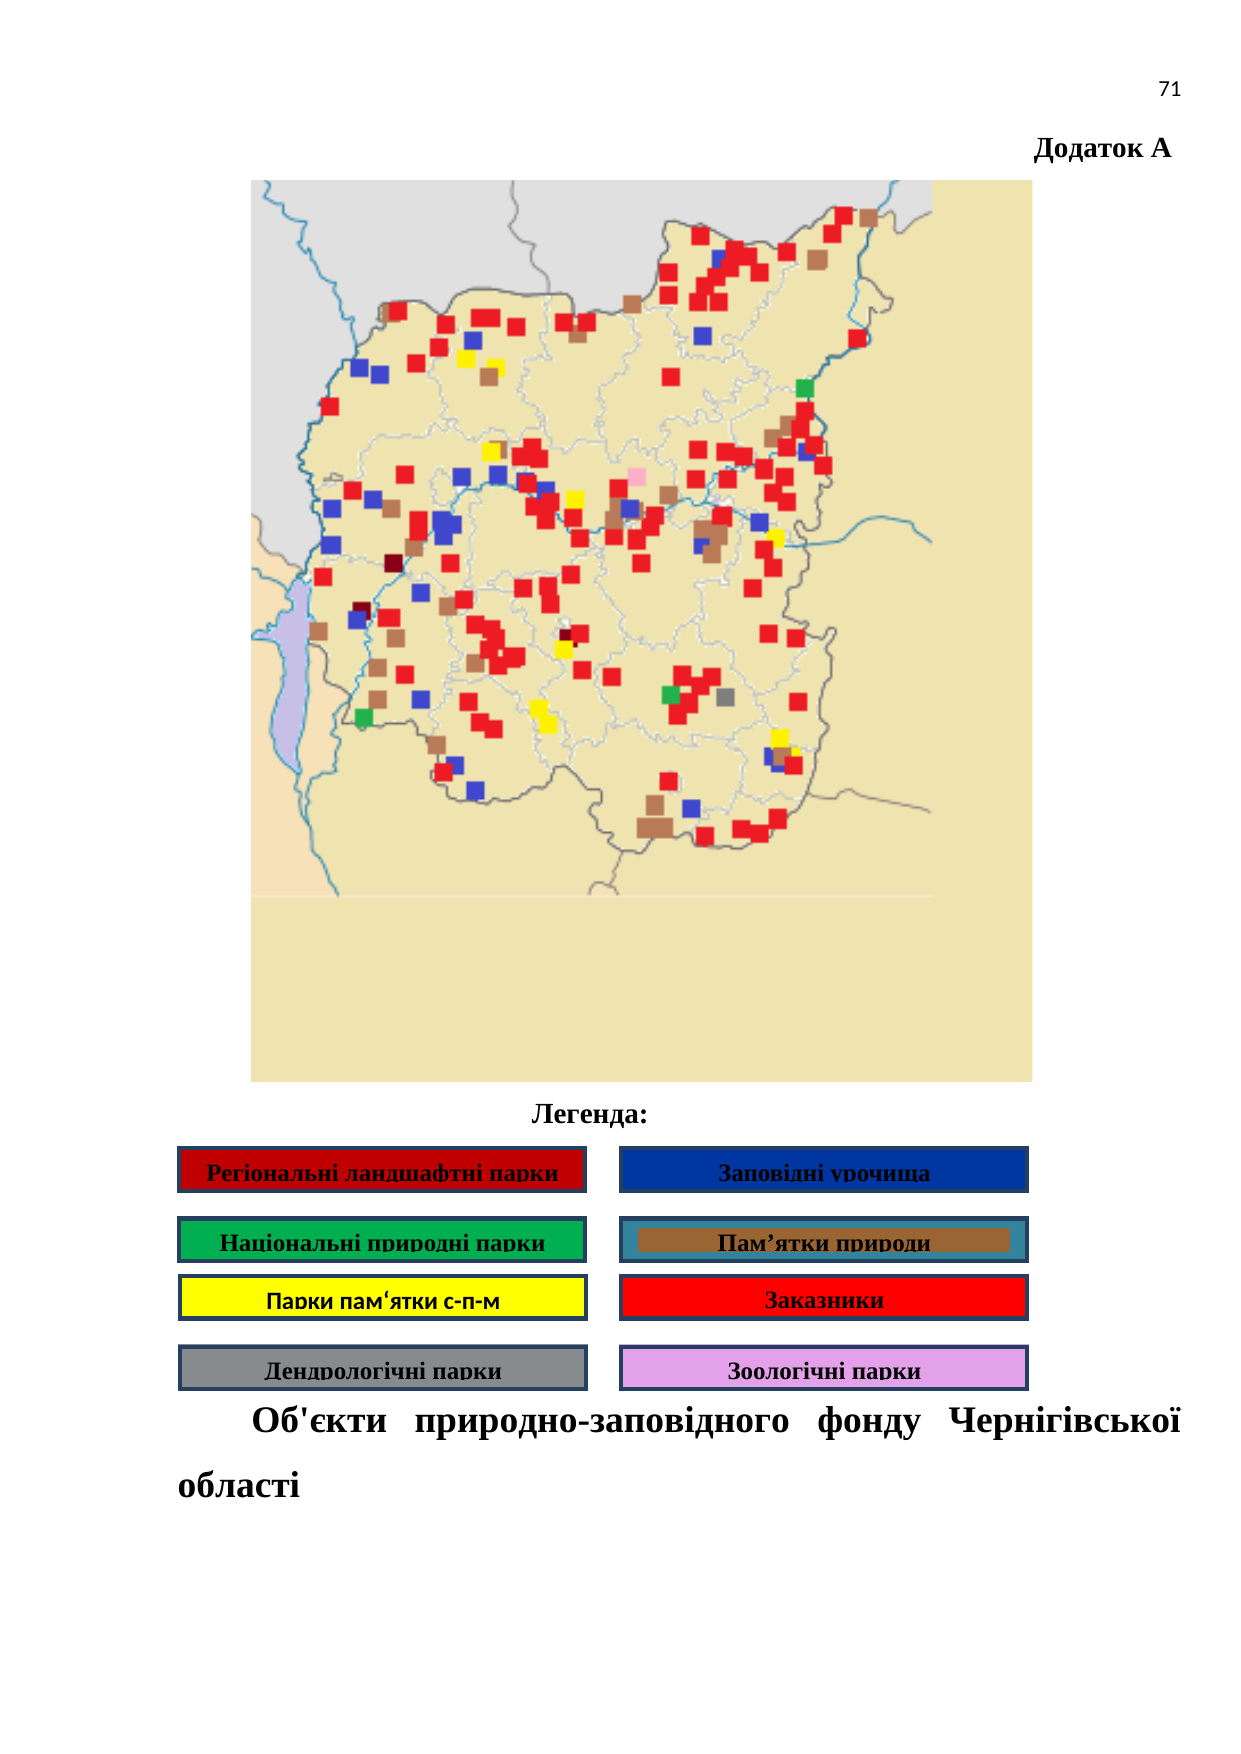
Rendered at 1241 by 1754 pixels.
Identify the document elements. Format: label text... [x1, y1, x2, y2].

text Об'єкти природно-заповідного фонду Чернігівської області [177, 1398, 1181, 1505]
picture [251, 180, 1033, 1082]
text Додаток А [177, 130, 1181, 163]
text Легенда: [177, 1096, 1181, 1129]
